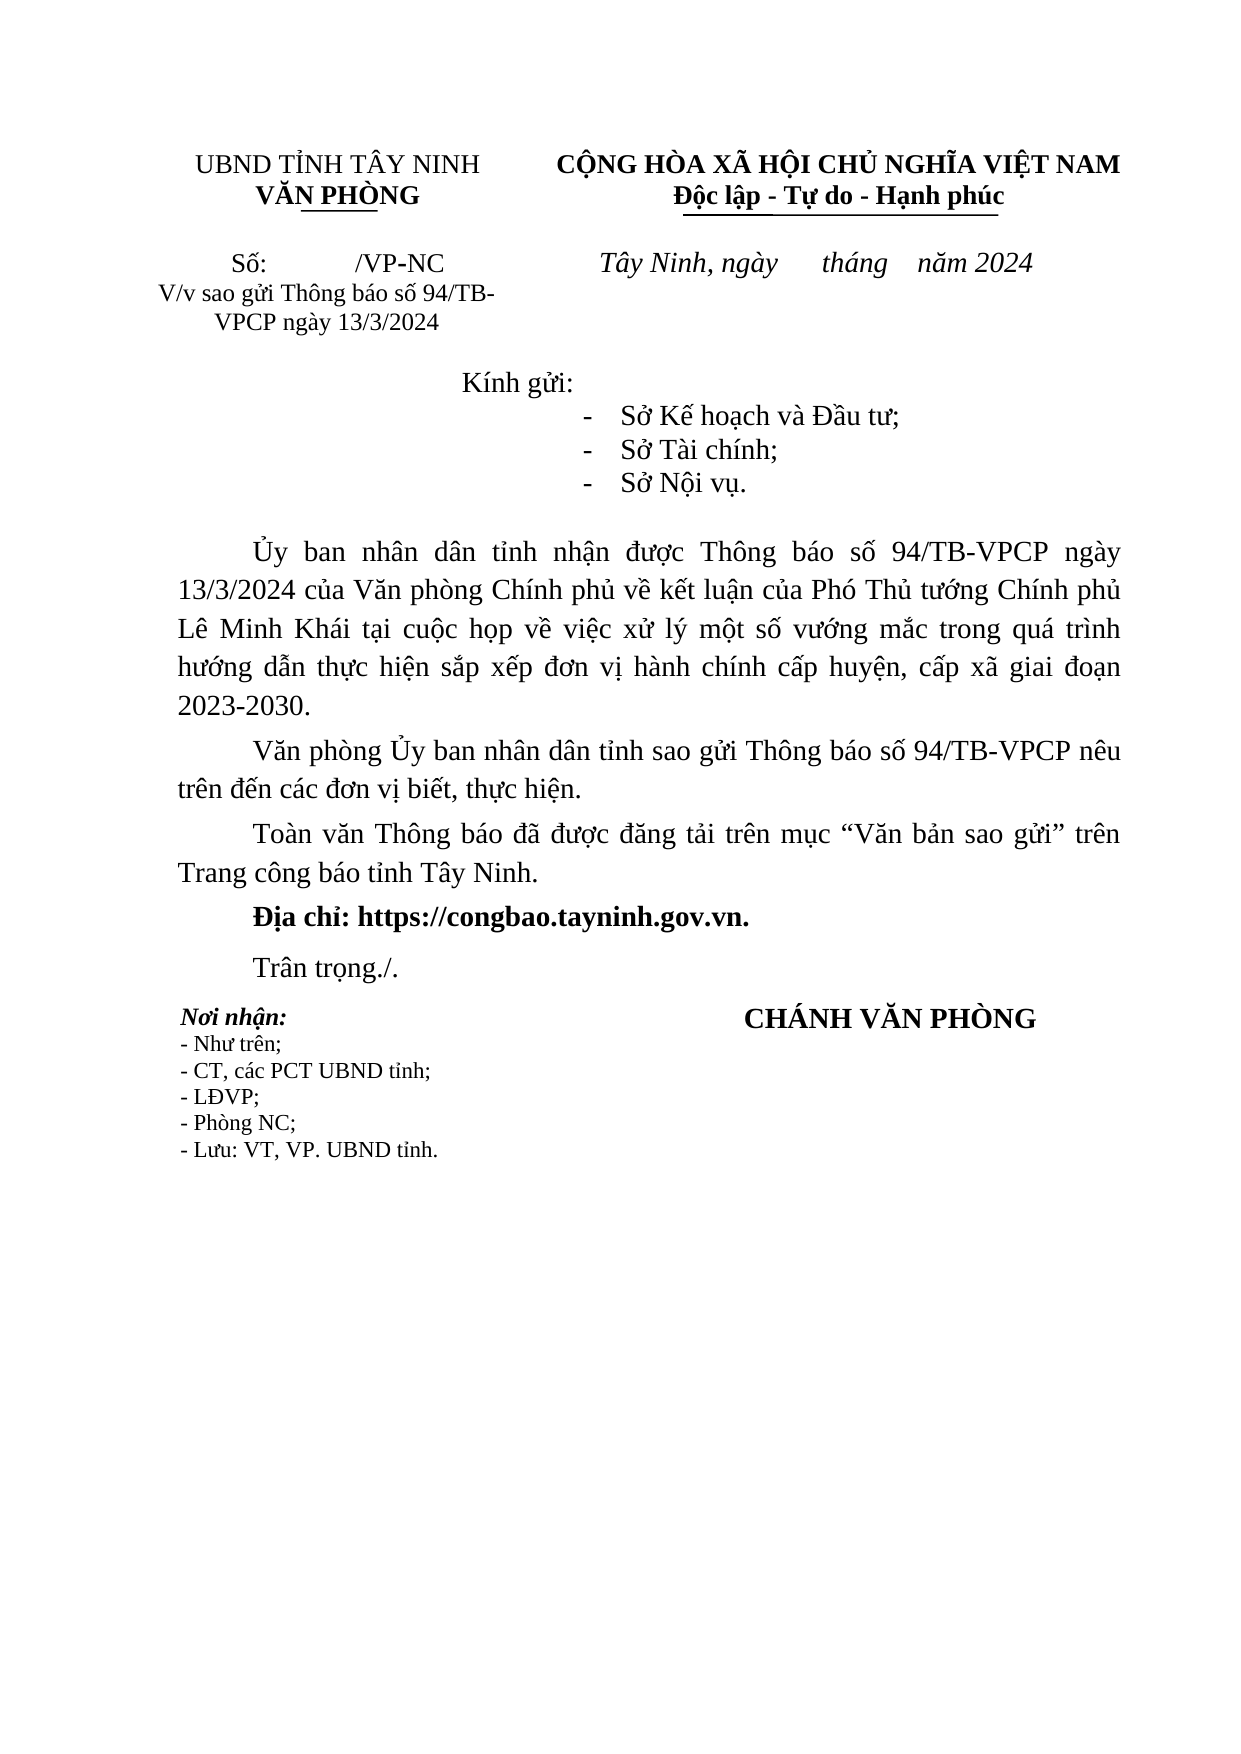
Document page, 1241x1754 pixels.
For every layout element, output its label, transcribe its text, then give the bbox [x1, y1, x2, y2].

table_header UBND TỈNH TÂY NINH VĂN PHÒNG [149, 148, 526, 245]
table_cell Số: /VP-NC V/v sao gửi Thông báo số 94/TB-VPCP ngày 13/3/2024 [149, 245, 526, 336]
table_header Nơi nhận: - Như trên; - CT, các PCT UBND tỉnh; - LĐVP; - Phòng NC; - Lưu: VT, VP. UBND tỉnh. [169, 1002, 650, 1162]
text Địa chỉ: https://congbao.tayninh.gov.vn. [177, 899, 1122, 933]
text Ủy ban nhân dân tỉnh nhận được Thông báo số 94/TB-VPCP ngày 13/3/2024 của Văn phòng Chính phủ về kết luận của Phó Thủ tướng Chính phủ Lê Minh Khái tại cuộc họp về việc xử lý một số vướng mắc trong quá trình hướng dẫn thực hiện sắp xếp đơn vị hành chính cấp huyện, cấp xã giai đoạn 2023-2030. [177, 534, 1122, 722]
table_header CỘNG HÒA XÃ HỘI CHỦ NGHĨA VIỆT Độc lập - Tự do - Hạnh phúc [526, 148, 1151, 245]
text Trân trọng./. [177, 951, 1122, 984]
text Toàn văn Thông báo đã được đăng tải trên mục “Văn bản sao gửi” trên Trang công báo tỉnh Tây Ninh. [177, 816, 1122, 888]
list Sở Kế hoạch và Đầu tư; [583, 398, 1133, 432]
text Kính gửi: [177, 365, 1122, 398]
text Văn phòng Ủy ban nhân dân tỉnh sao gửi Thông báo số 94/TB-VPCP nêu trên đến các đơn vị biết, thực hiện. [177, 733, 1122, 805]
list Sở Nội vụ. [583, 465, 1133, 499]
table_header CHÁNH VĂN PHÒNG [650, 1002, 1130, 1162]
table_cell Tây Ninh, ngày tháng năm 2024 [526, 245, 1151, 336]
list Sở Tài chính; [583, 432, 1133, 465]
